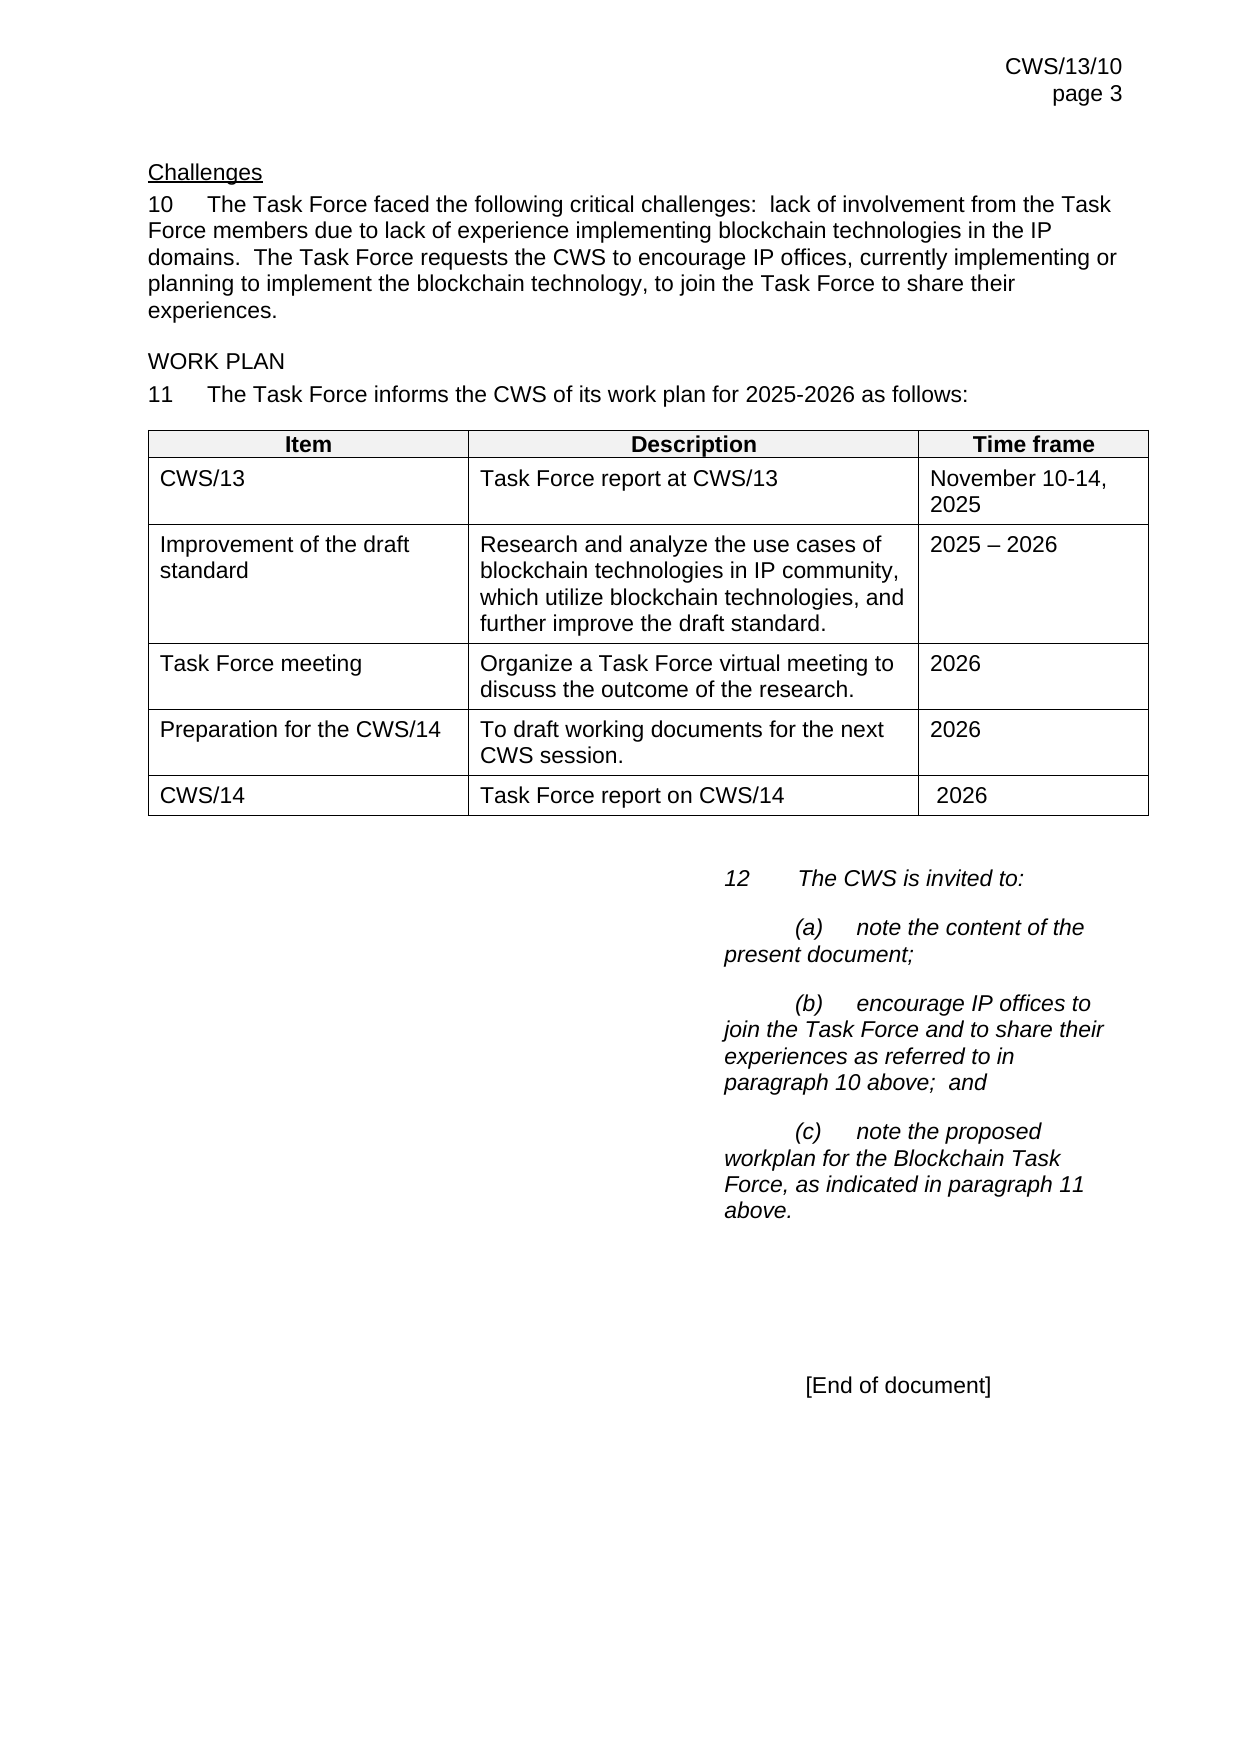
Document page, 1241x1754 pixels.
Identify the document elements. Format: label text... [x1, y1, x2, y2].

table_cell CWS/13 [149, 458, 468, 523]
table_header Description [469, 431, 918, 457]
table_cell 2026 [919, 644, 1148, 709]
list encourage IP offices to join the Task Force and to share their experiences as referred to in paragraph 10 above; and [724, 990, 1122, 1095]
table_cell Research and analyze the use cases of blockchain technologies in IP community, which utilize blockchain technologies, and further improve the draft standard. [469, 525, 918, 642]
table_cell Preparation for the CWS/14 [149, 710, 468, 775]
table_header Time frame [919, 431, 1148, 457]
table_cell 2026 [919, 776, 1148, 815]
table_cell Task Force meeting [149, 644, 468, 709]
table_cell Task Force report at CWS/13 [469, 458, 918, 523]
list note the content of the present document; [724, 914, 1122, 967]
table_cell CWS/14 [149, 776, 468, 815]
table_cell Organize a Task Force virtual meeting to discuss the outcome of the research. [469, 644, 918, 709]
table_cell 2026 [919, 710, 1148, 775]
text The Task Force informs the CWS of its work plan for 2025-2026 as follows: [148, 381, 1122, 407]
subtitle Challenges [148, 158, 1122, 185]
table_header Item [149, 431, 468, 457]
table_cell 2025 – 2026 [919, 525, 1148, 642]
table_cell Improvement of the draft standard [149, 525, 468, 642]
table_cell November 10-14, 2025 [919, 458, 1148, 523]
list note the proposed workplan for the Blockchain Task Force, as indicated in paragraph 11 above. [724, 1118, 1122, 1224]
table_cell Task Force report on CWS/14 [469, 776, 918, 815]
table_cell To draft working documents for the next CWS session. [469, 710, 918, 775]
text The Task Force faced the following critical challenges: lack of involvement from the Task Force members due to lack of experience implementing blockchain technologies in the IP domains. The Task Force requests the CWS to encourage IP offices, currently implementing or planning to implement the blockchain technology, to join the Task Force to share their experiences. [148, 191, 1122, 323]
text [End of document] [724, 1372, 1073, 1398]
subtitle WORK PLAN [148, 348, 1122, 374]
list The CWS is invited to: [724, 865, 1122, 891]
